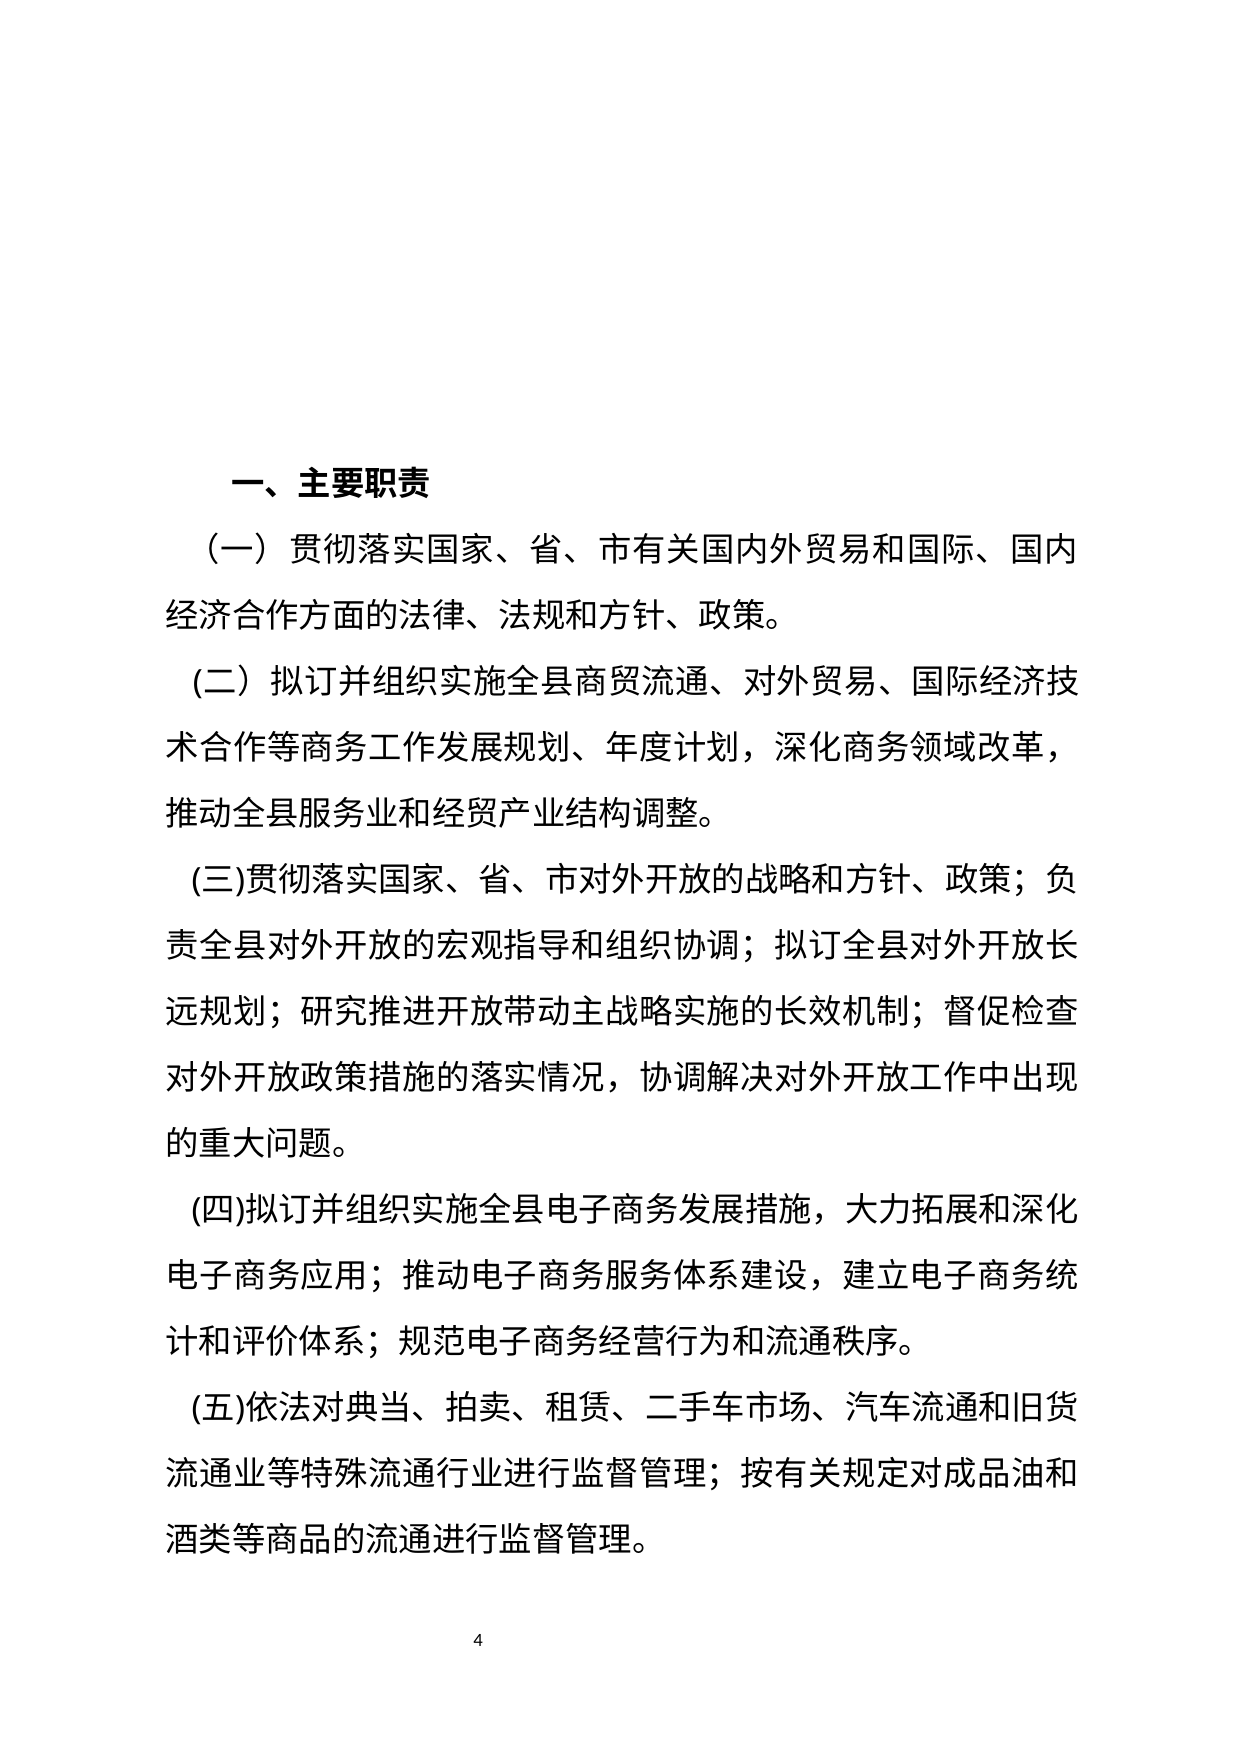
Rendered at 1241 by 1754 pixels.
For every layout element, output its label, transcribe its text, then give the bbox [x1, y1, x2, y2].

text (五)依法对典当、拍卖、租赁、二手车市场、汽车流通和旧货流通业等特殊流通行业进行监督管理；按有关规定对成品油和酒类等商品的流通进行监督管理。 [165, 1372, 1081, 1570]
text 一、主要职责 [165, 448, 1081, 514]
text （一）贯彻落实国家、省、市有关国内外贸易和国际、国内经济合作方面的法律、法规和方针、政策。 [165, 514, 1081, 646]
text (三)贯彻落实国家、省、市对外开放的战略和方针、政策；负责全县对外开放的宏观指导和组织协调；拟订全县对外开放长远规划；研究推进开放带动主战略实施的长效机制；督促检查对外开放政策措施的落实情况，协调解决对外开放工作中出现的重大问题。 [165, 844, 1081, 1174]
text (二）拟订并组织实施全县商贸流通、对外贸易、国际经济技术合作等商务工作发展规划、年度计划，深化商务领域改革，推动全县服务业和经贸产业结构调整。 [165, 646, 1081, 844]
text (四)拟订并组织实施全县电子商务发展措施，大力拓展和深化电子商务应用；推动电子商务服务体系建设，建立电子商务统计和评价体系；规范电子商务经营行为和流通秩序。 [165, 1174, 1081, 1372]
